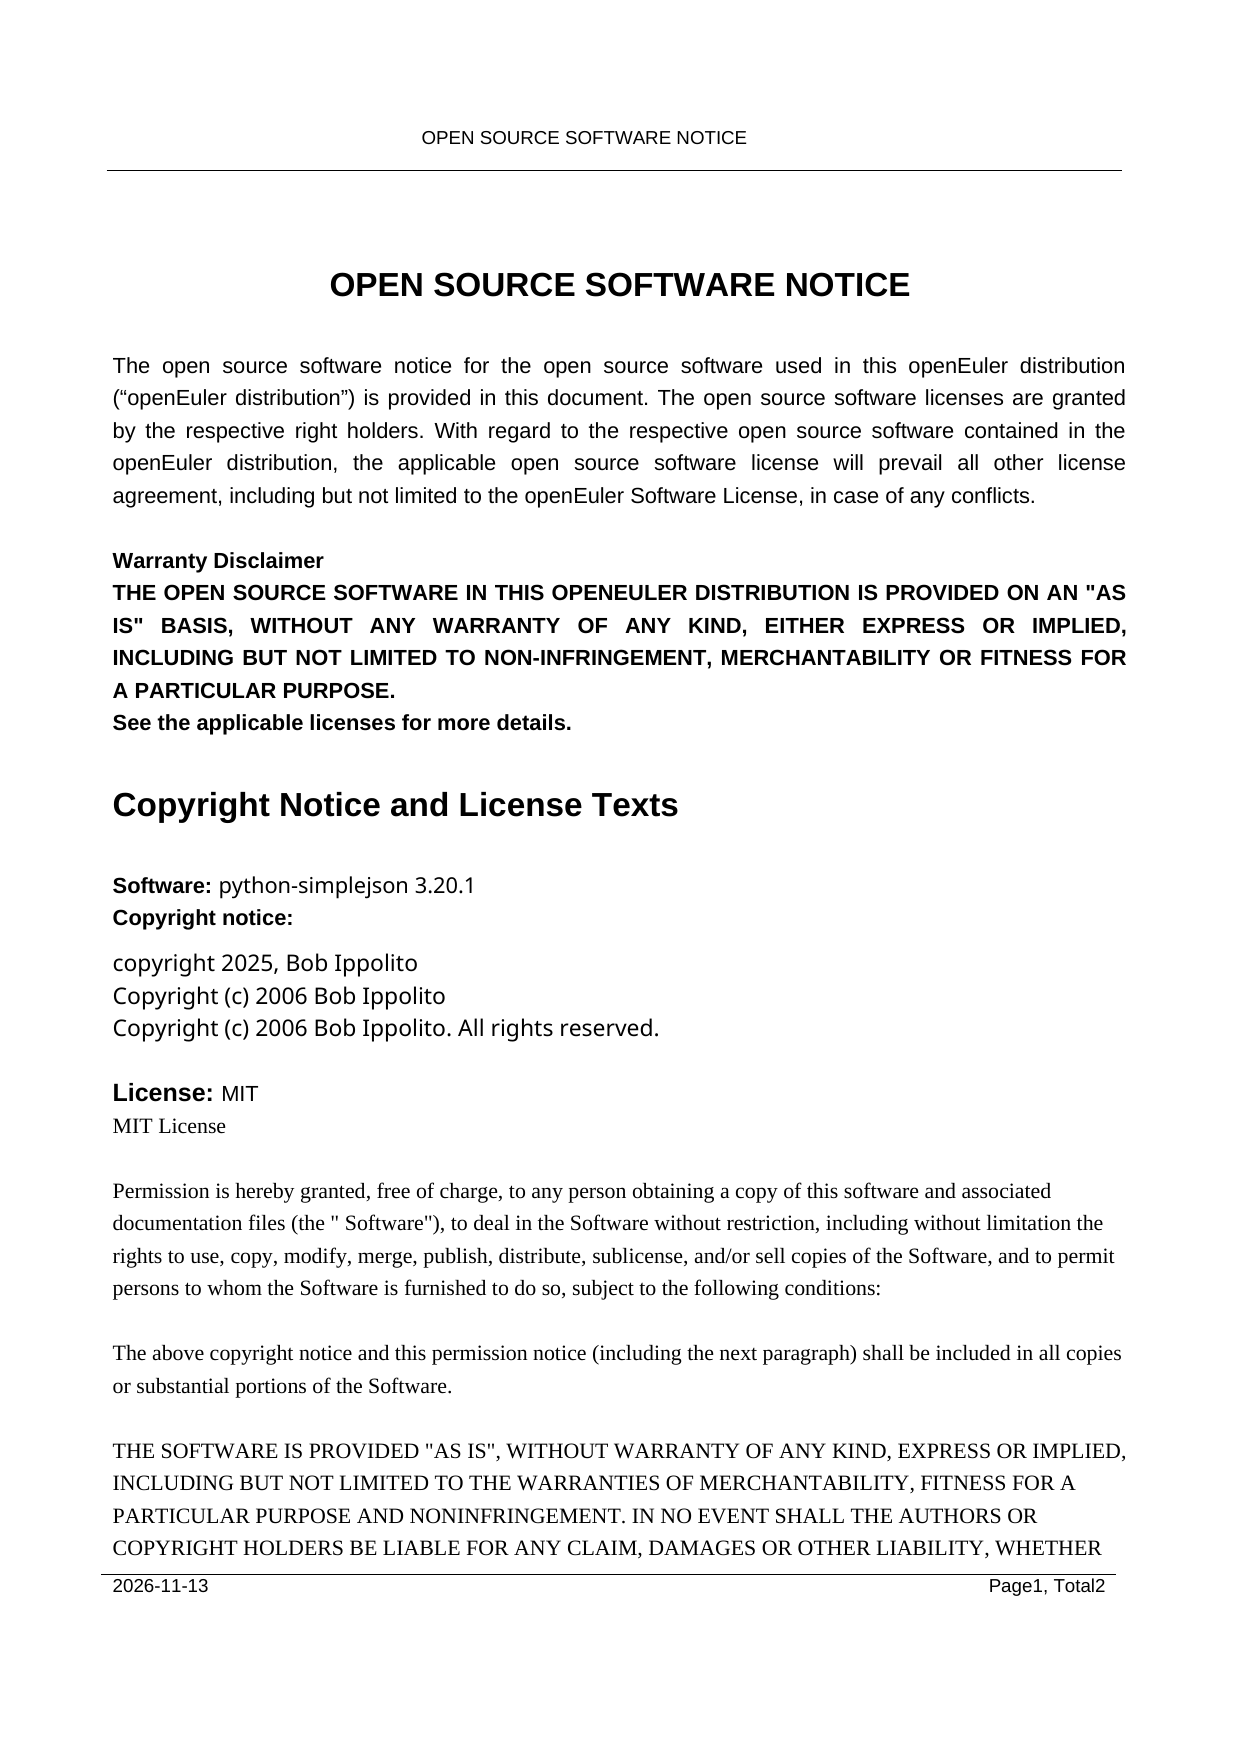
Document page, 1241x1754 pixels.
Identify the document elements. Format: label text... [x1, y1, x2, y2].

text License: MIT [112, 1077, 1128, 1109]
text Warranty Disclaimer [112, 544, 1128, 576]
text Copyright Notice and License Texts [112, 771, 1128, 836]
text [112, 1109, 1128, 1564]
text copyright 2025, Bob Ippolito Copyright (c) 2006 Bob Ippolito Copyright (c) 2006 Bob Ippolito. All rights reserved. [112, 947, 1128, 1077]
text The open source software notice for the open source software used in this openEuler distribution (“openEuler distribution”) is provided in this document. The open source software licenses are granted by the respective right holders. With regard to the respective open source software contained in the openEuler distribution, the applicable open source software license will prevail all other license agreement, including but not limited to the openEuler Software License, in case of any conflicts. [112, 349, 1128, 511]
text Copyright notice: [112, 901, 1128, 934]
text THE OPEN SOURCE SOFTWARE IN THIS OPENEULER DISTRIBUTION IS PROVIDED ON AN "AS IS" BASIS, WITHOUT ANY WARRANTY OF ANY KIND, EITHER EXPRESS OR IMPLIED, INCLUDING BUT NOT LIMITED TO NON-INFRINGEMENT, MERCHANTABILITY OR FITNESS FOR A PARTICULAR PURPOSE. See the applicable licenses for more details. [112, 576, 1128, 739]
text OPEN SOURCE SOFTWARE NOTICE [112, 251, 1128, 316]
title Software: python-simplejson 3.20.1 [112, 869, 1128, 901]
